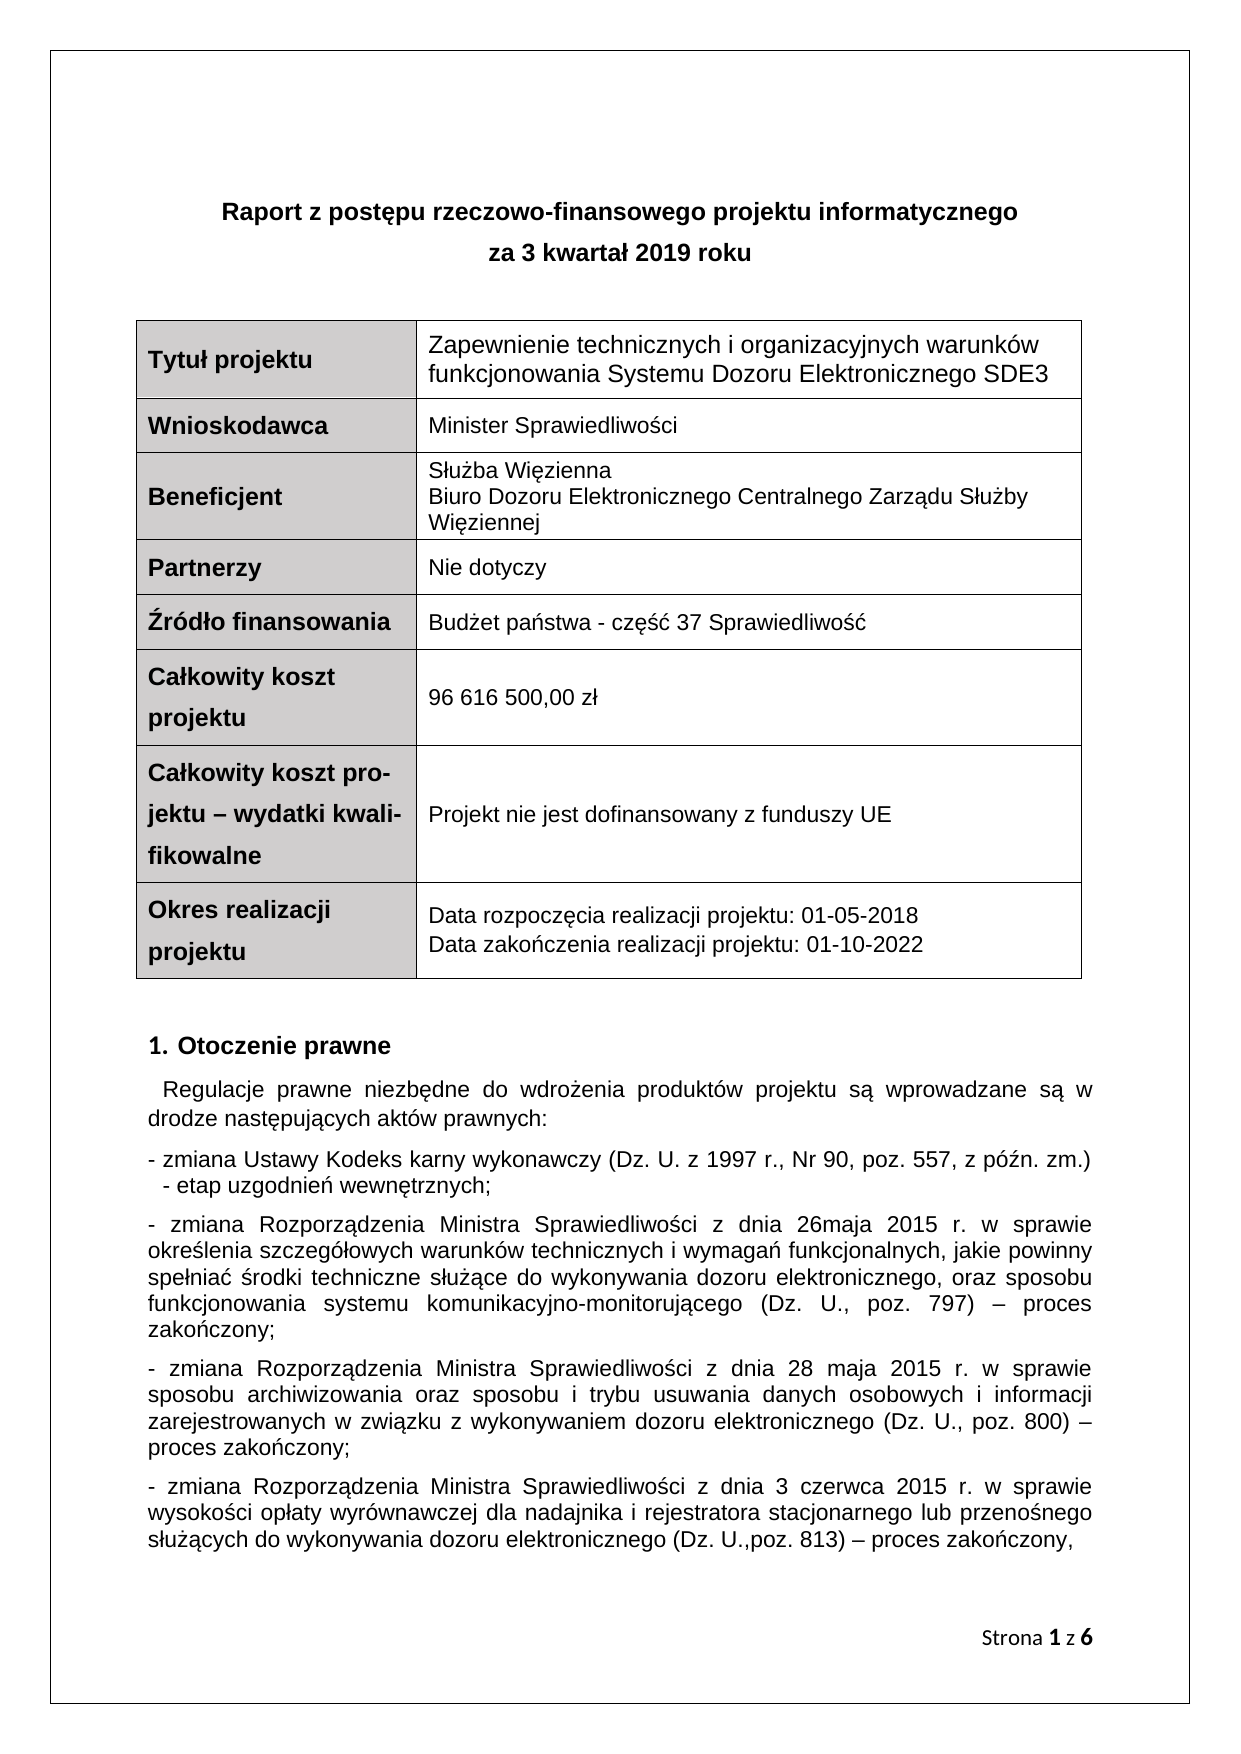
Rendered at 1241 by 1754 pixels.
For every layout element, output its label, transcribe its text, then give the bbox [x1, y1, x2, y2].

table_cell Beneficjent [137, 453, 416, 539]
text Regulacje prawne niezbędne do wdrożenia produktów projektu są wprowadzane są w drodze następujących aktów prawnych: [148, 1076, 1093, 1131]
table_cell Całkowity koszt pro- jektu – wydatki kwali- fikowalne [137, 746, 416, 882]
table_header Tytuł projektu [137, 321, 416, 397]
subtitle Raport z postępu rzeczowo-finansowego projektu informatycznego [148, 196, 1093, 225]
text - zmiana Ustawy Kodeks karny wykonawczy (Dz. U. z 1997 r., Nr 90, poz. 557, z późn. zm.) - etap uzgodnień wewnętrznych; [148, 1146, 1093, 1198]
table_cell Projekt nie jest dofinansowany z funduszy UE [417, 746, 1081, 882]
text - zmiana Rozporządzenia Ministra Sprawiedliwości z dnia 26maja 2015 r. w sprawie określenia szczegółowych warunków technicznych i wymagań funkcjonalnych, jakie powinny spełniać środki techniczne służące do wykonywania dozoru elektronicznego, oraz sposobu funkcjonowania systemu komunikacyjno-monitorującego (Dz. U., poz. 797) – proces zakończony; [148, 1211, 1093, 1342]
table_cell Partnerzy [137, 540, 416, 594]
text - zmiana Rozporządzenia Ministra Sprawiedliwości z dnia 28 maja 2015 r. w sprawie sposobu archiwizowania oraz sposobu i trybu usuwania danych osobowych i informacji zarejestrowanych w związku z wykonywaniem dozoru elektronicznego (Dz. U., poz. 800) – proces zakończony; [148, 1355, 1093, 1460]
table_cell Wnioskodawca [137, 399, 416, 452]
table_header Zapewnienie technicznych i organizacyjnych warunków funkcjonowania Systemu Dozoru Elektronicznego SDE3 [417, 321, 1081, 397]
table_cell Całkowity koszt projektu [137, 650, 416, 745]
text - zmiana Rozporządzenia Ministra Sprawiedliwości z dnia 3 czerwca 2015 r. w sprawie wysokości opłaty wyrównawczej dla nadajnika i rejestratora stacjonarnego lub przenośnego służących do wykonywania dozoru elektronicznego (Dz. U.,poz. 813) – proces zakończony, [148, 1473, 1093, 1552]
table_cell 96 616 500,00 zł [417, 650, 1081, 745]
subtitle Otoczenie prawne [148, 1028, 1063, 1061]
table_cell Minister Sprawiedliwości [417, 399, 1081, 452]
table_cell Budżet państwa - część 37 Sprawiedliwość [417, 595, 1081, 649]
table_cell Nie dotyczy [417, 540, 1081, 594]
table_cell Okres realizacji projektu [137, 883, 416, 978]
table_cell Służba Więzienna Biuro Dozoru Elektronicznego Centralnego Zarządu Służby Więziennej [417, 453, 1081, 539]
subtitle za 3 kwartał 2019 roku [148, 238, 1093, 266]
table_cell Data rozpoczęcia realizacji projektu: 01-05-2018 Data zakończenia realizacji projektu: 01-10-2022 [417, 883, 1081, 978]
table_cell Źródło finansowania [137, 595, 416, 649]
